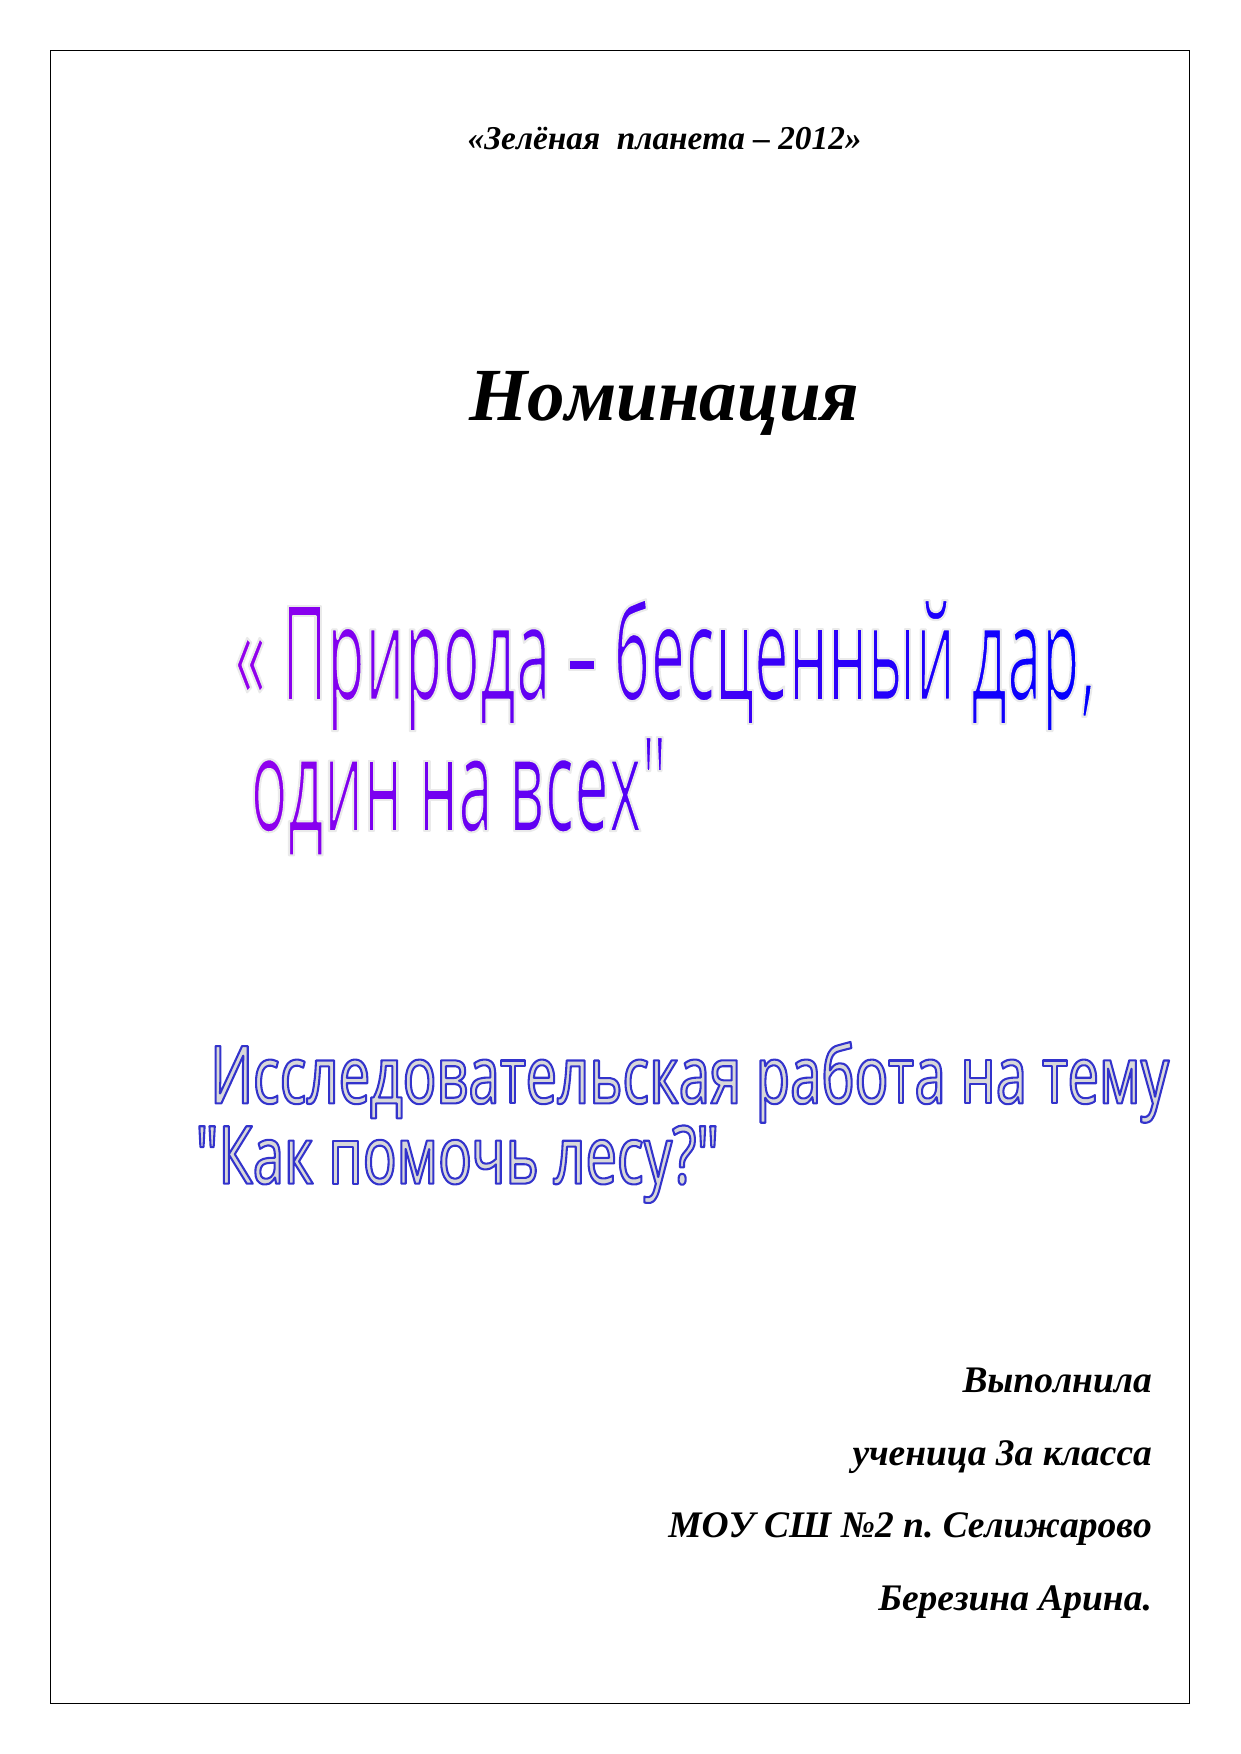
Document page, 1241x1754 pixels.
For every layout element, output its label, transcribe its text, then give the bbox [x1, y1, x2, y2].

text Номинация [177, 351, 1152, 437]
text ученица 3а класса [177, 1430, 1152, 1473]
text Березина Арина. [177, 1575, 1152, 1618]
text «Зелёная планета – 2012» [177, 118, 1152, 156]
text Выполнила [177, 1357, 1152, 1401]
text МОУ СШ №2 п. Селижарово [177, 1502, 1152, 1546]
